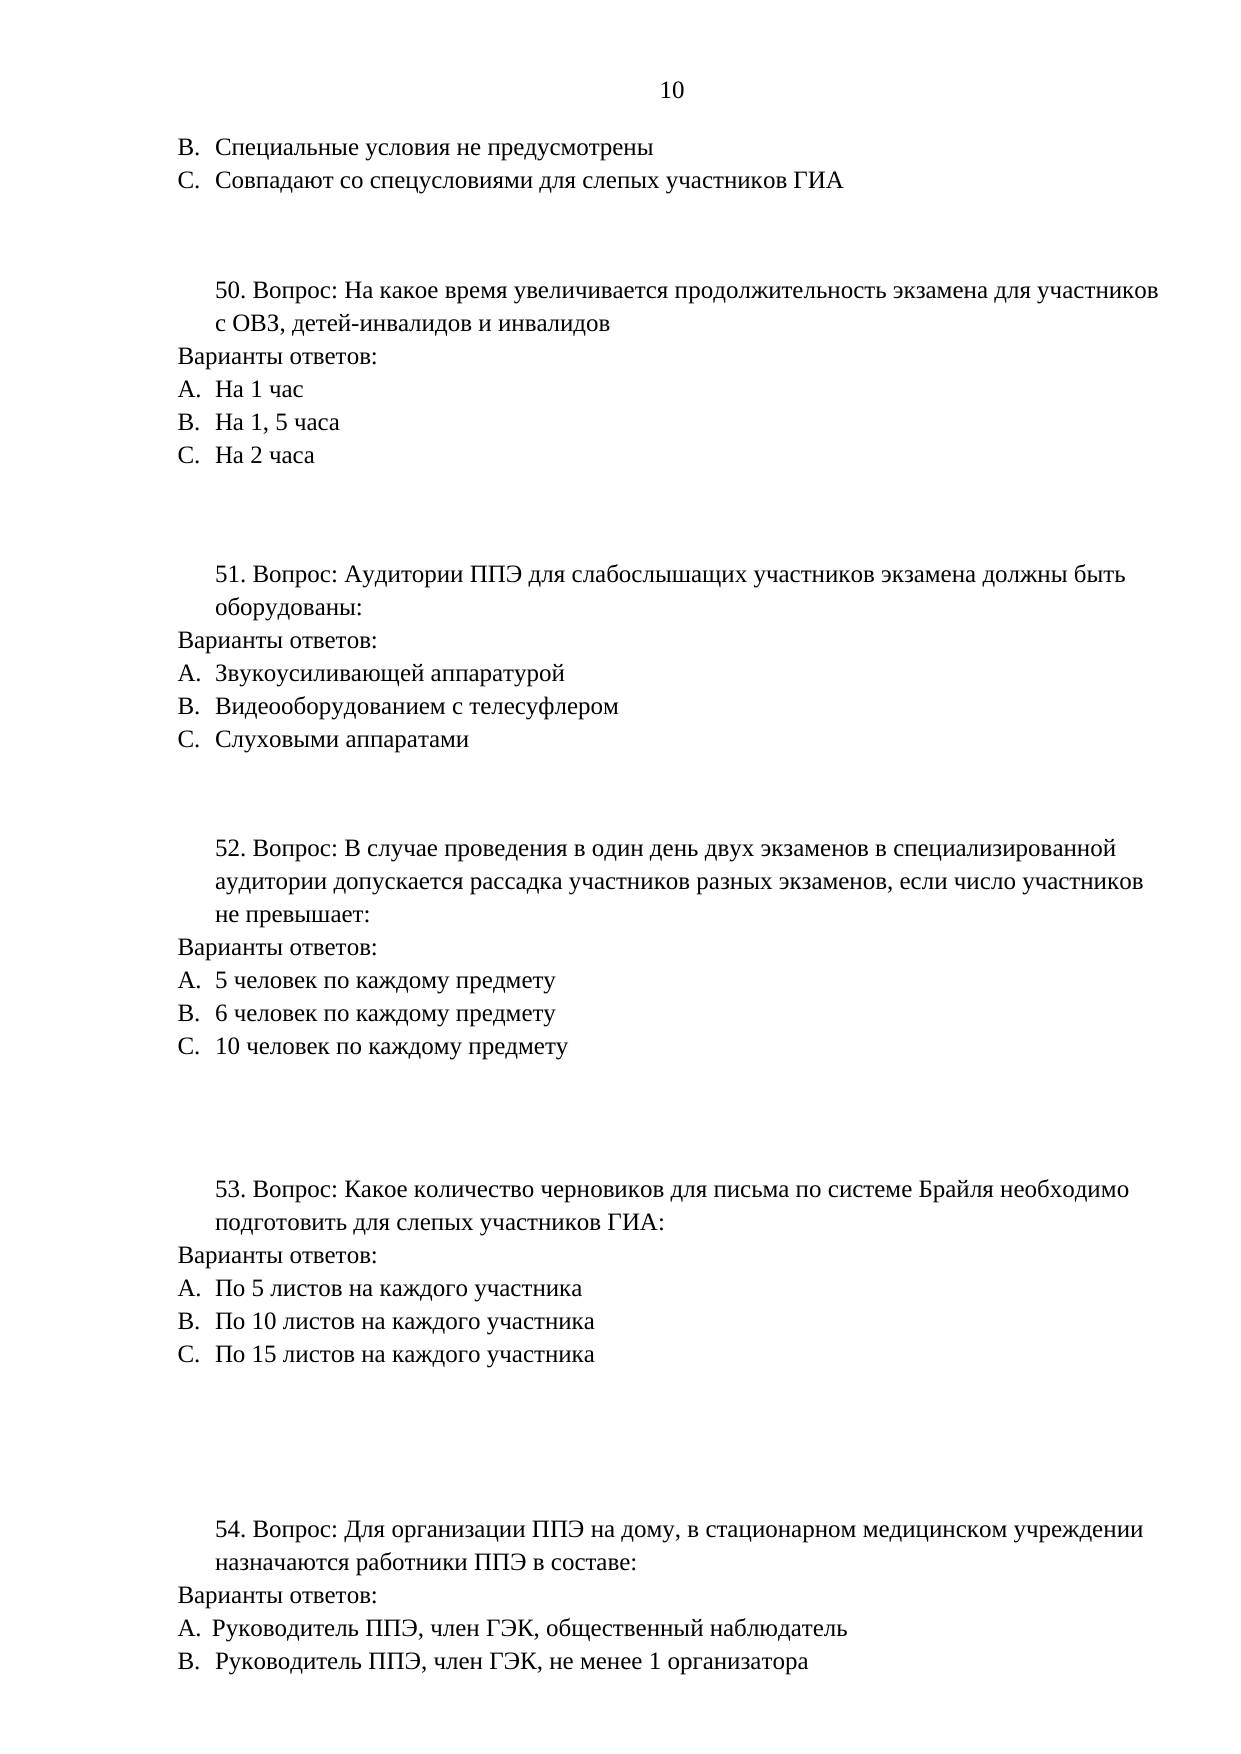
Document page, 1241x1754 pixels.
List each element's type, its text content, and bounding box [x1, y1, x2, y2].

list На 1, 5 часа [177, 407, 1167, 436]
list По 10 листов на каждого участника [177, 1306, 1167, 1334]
list Звукоусиливающей аппаратурой [177, 658, 1167, 687]
text 50. Вопрос: На какое время увеличивается продолжительность экзамена для участников с ОВЗ, детей-инвалидов и инвалидов [215, 275, 1167, 336]
list Специальные условия не предусмотрены [177, 132, 1167, 161]
list 5 человек по каждому предмету [177, 965, 1167, 994]
text 53. Вопрос: Какое количество черновиков для письма по системе Брайля необходимо подготовить для слепых участников ГИА: [215, 1174, 1167, 1235]
list 10 человек по каждому предмету [177, 1031, 1167, 1060]
list Слуховыми аппаратами [177, 724, 1167, 753]
list На 1 час [177, 374, 1167, 402]
text 51. Вопрос: Аудитории ППЭ для слабослышащих участников экзамена должны быть оборудованы: [215, 559, 1167, 621]
text Варианты ответов: [177, 341, 1167, 369]
text 54. Вопрос: Для организации ППЭ на дому, в стационарном медицинском учреждении назначаются работники ППЭ в составе: [215, 1514, 1167, 1576]
text 52. Вопрос: В случае проведения в один день двух экзаменов в специализированной аудитории допускается рассадка участников разных экзаменов, если число участников не превышает: [215, 833, 1167, 928]
list На 2 часа [177, 440, 1167, 468]
text Варианты ответов: [177, 625, 1167, 654]
list Совпадают со спецусловиями для слепых участников ГИА [177, 166, 1167, 194]
list По 5 листов на каждого участника [177, 1273, 1167, 1301]
list Руководитель ППЭ, член ГЭК, общественный наблюдатель [177, 1613, 1167, 1642]
text Варианты ответов: [177, 1240, 1167, 1268]
text Варианты ответов: [177, 1580, 1167, 1609]
text Варианты ответов: [177, 932, 1167, 961]
list 6 человек по каждому предмету [177, 998, 1167, 1027]
list Руководитель ППЭ, член ГЭК, не менее 1 организатора [177, 1646, 1167, 1675]
list По 15 листов на каждого участника [177, 1339, 1167, 1367]
list Видеооборудованием с телесуфлером [177, 691, 1167, 720]
